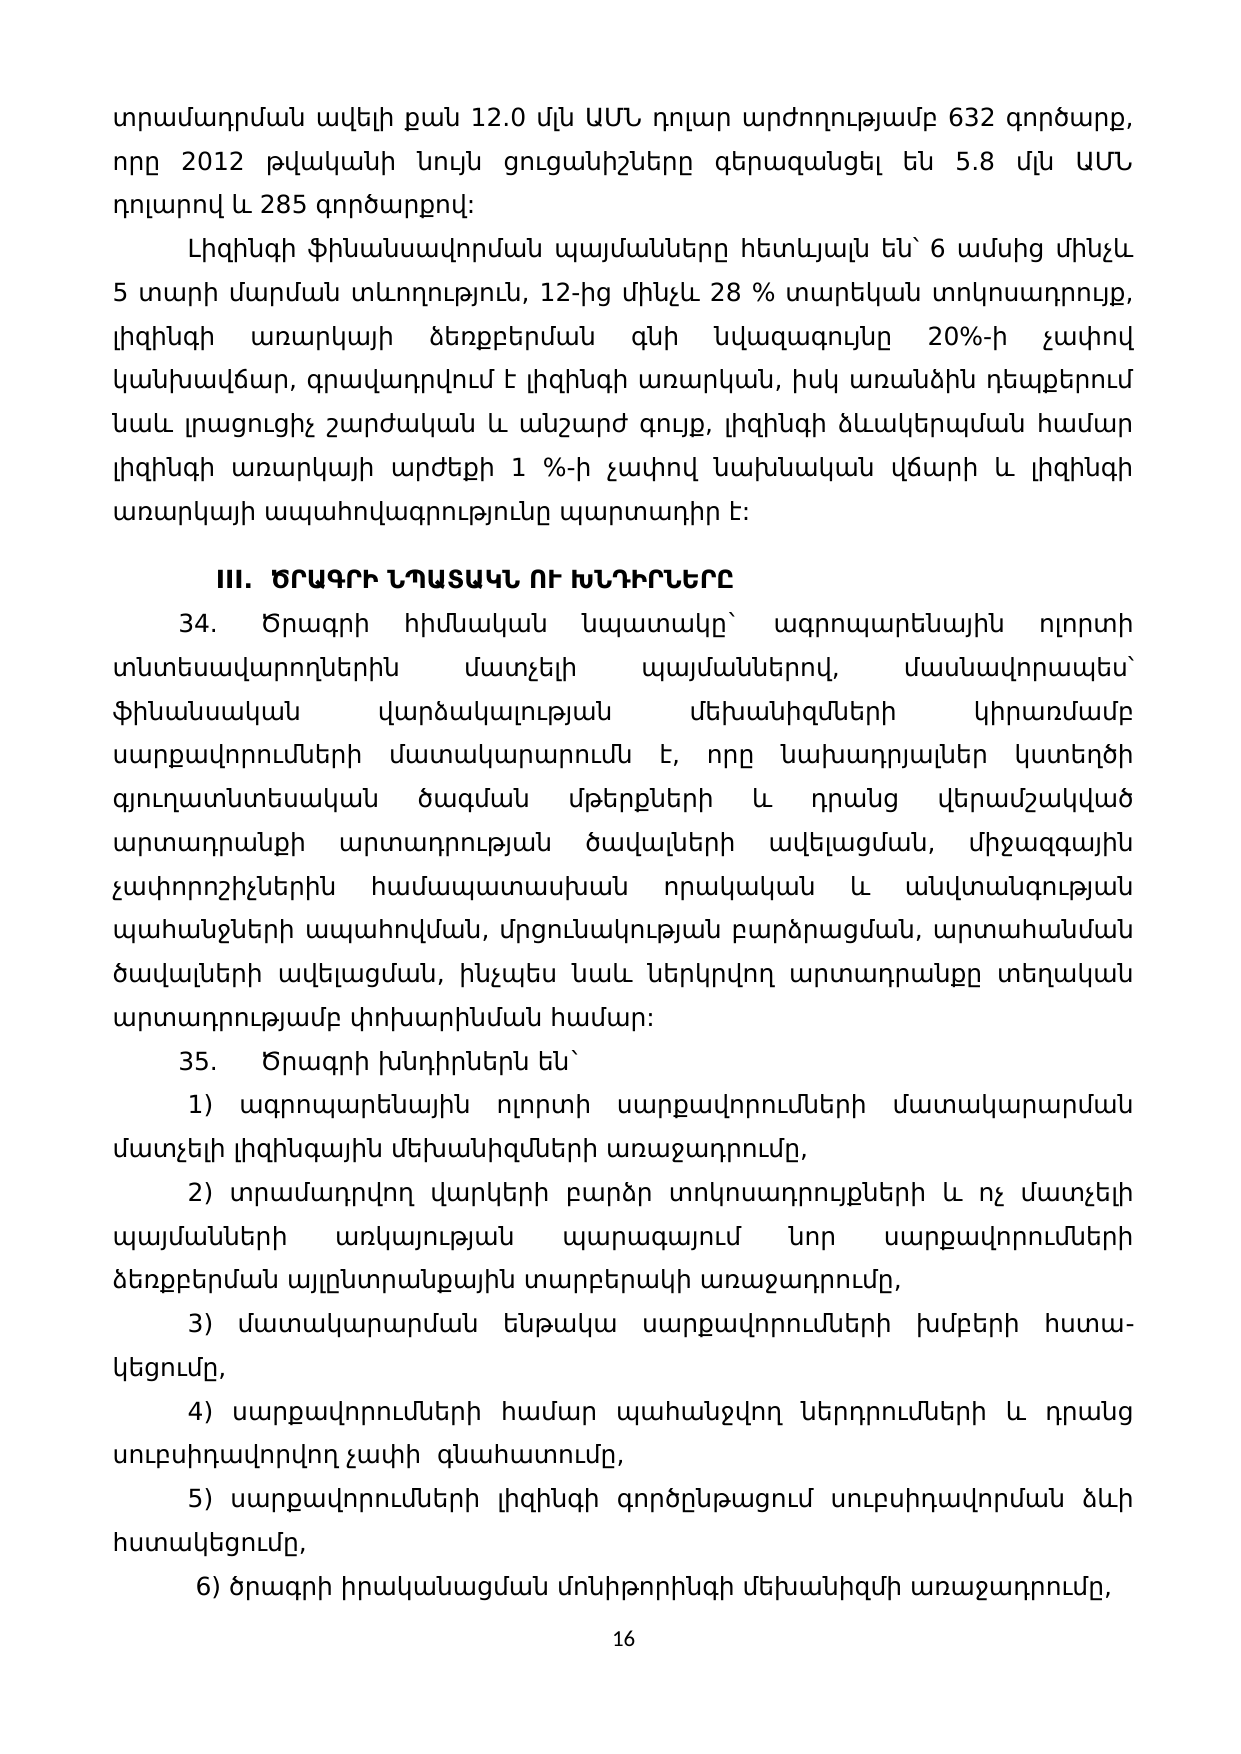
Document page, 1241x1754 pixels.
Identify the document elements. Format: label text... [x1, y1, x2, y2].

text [112, 103, 1134, 220]
text Լիզինգի ֆինանսավորման պայմանները հետևյալն են՝ 6 ամսից մինչև 5 տարի մարման տևողություն, 12-ից մինչև 28 % տարեկան տոկոսադրույք, լիզինգի առարկայի ձեռքբերման գնի նվազագույնը 20%-ի չափով կանխավճար, գրավադրվում է լիզինգի առարկան, իսկ առանձին դեպքերում նաև լրացուցիչ շարժական և անշարժ գույք, լիզինգի ձևակերպման համար լիզինգի առարկայի արժեքի 1 %-ի չափով նախնական վճարի և լիզինգի առարկայի ապահովագրությունը պարտադիր է: [112, 234, 1134, 526]
list Ծրագրի խնդիրներն են` [112, 1047, 1134, 1076]
text 6) ծրագրի իրականացման մոնիթորինգի մեխանիզմի առաջադրումը, [112, 1572, 1134, 1601]
text 5) սարքավորումների լիզինգի գործընթացում սուբսիդավորման ձևի հստակեցումը, [112, 1484, 1134, 1557]
text 3) մատակարարման ենթակա սարքավորումների խմբերի հստակեցումը, [112, 1309, 1134, 1382]
list Ծրագրի հիմնական նպատակը` ագրոպարենային ոլորտի տնտեսավարողներին մատչելի պայմաններով, մասնավորապես՝ ֆինանսական վարձակալության մեխանիզմների կիրառմամբ սարքավորումների մատակարարումն է, որը նախադրյալներ կստեղծի գյուղատնտեսական ծագման մթերքների և դրանց վերամշակված արտադրանքի արտադրության ծավալների ավելացման, միջազգային չափորոշիչներին համապատասխան որակական և անվտանգության պահանջների ապահովման, մրցունակության բարձրացման, արտահանման ծավալների ավելացման, ինչպես նաև ներկրվող արտադրանքը տեղական արտադրությամբ փոխարինման համար: [112, 609, 1134, 1032]
list III. ԾՐԱԳՐԻ ՆՊԱՏԱԿՆ ՈՒ ԽՆԴԻՐՆԵՐԸ [216, 566, 1134, 595]
text 4) սարքավորումների համար պահանջվող ներդրումների և դրանց սուբսիդավորվող չափի գնահատումը, [112, 1397, 1134, 1470]
text 1) ագրոպարենային ոլորտի սարքավորումների մատակարարման մատչելի լիզինգային մեխանիզմների առաջադրումը, [112, 1091, 1134, 1163]
text 2) տրամադրվող վարկերի բարձր տոկոսադրույքների և ոչ մատչելի պայմանների առկայության պարագայում նոր սարքավորումների ձեռքբերման այլընտրանքային տարբերակի առաջադրումը, [112, 1178, 1134, 1295]
